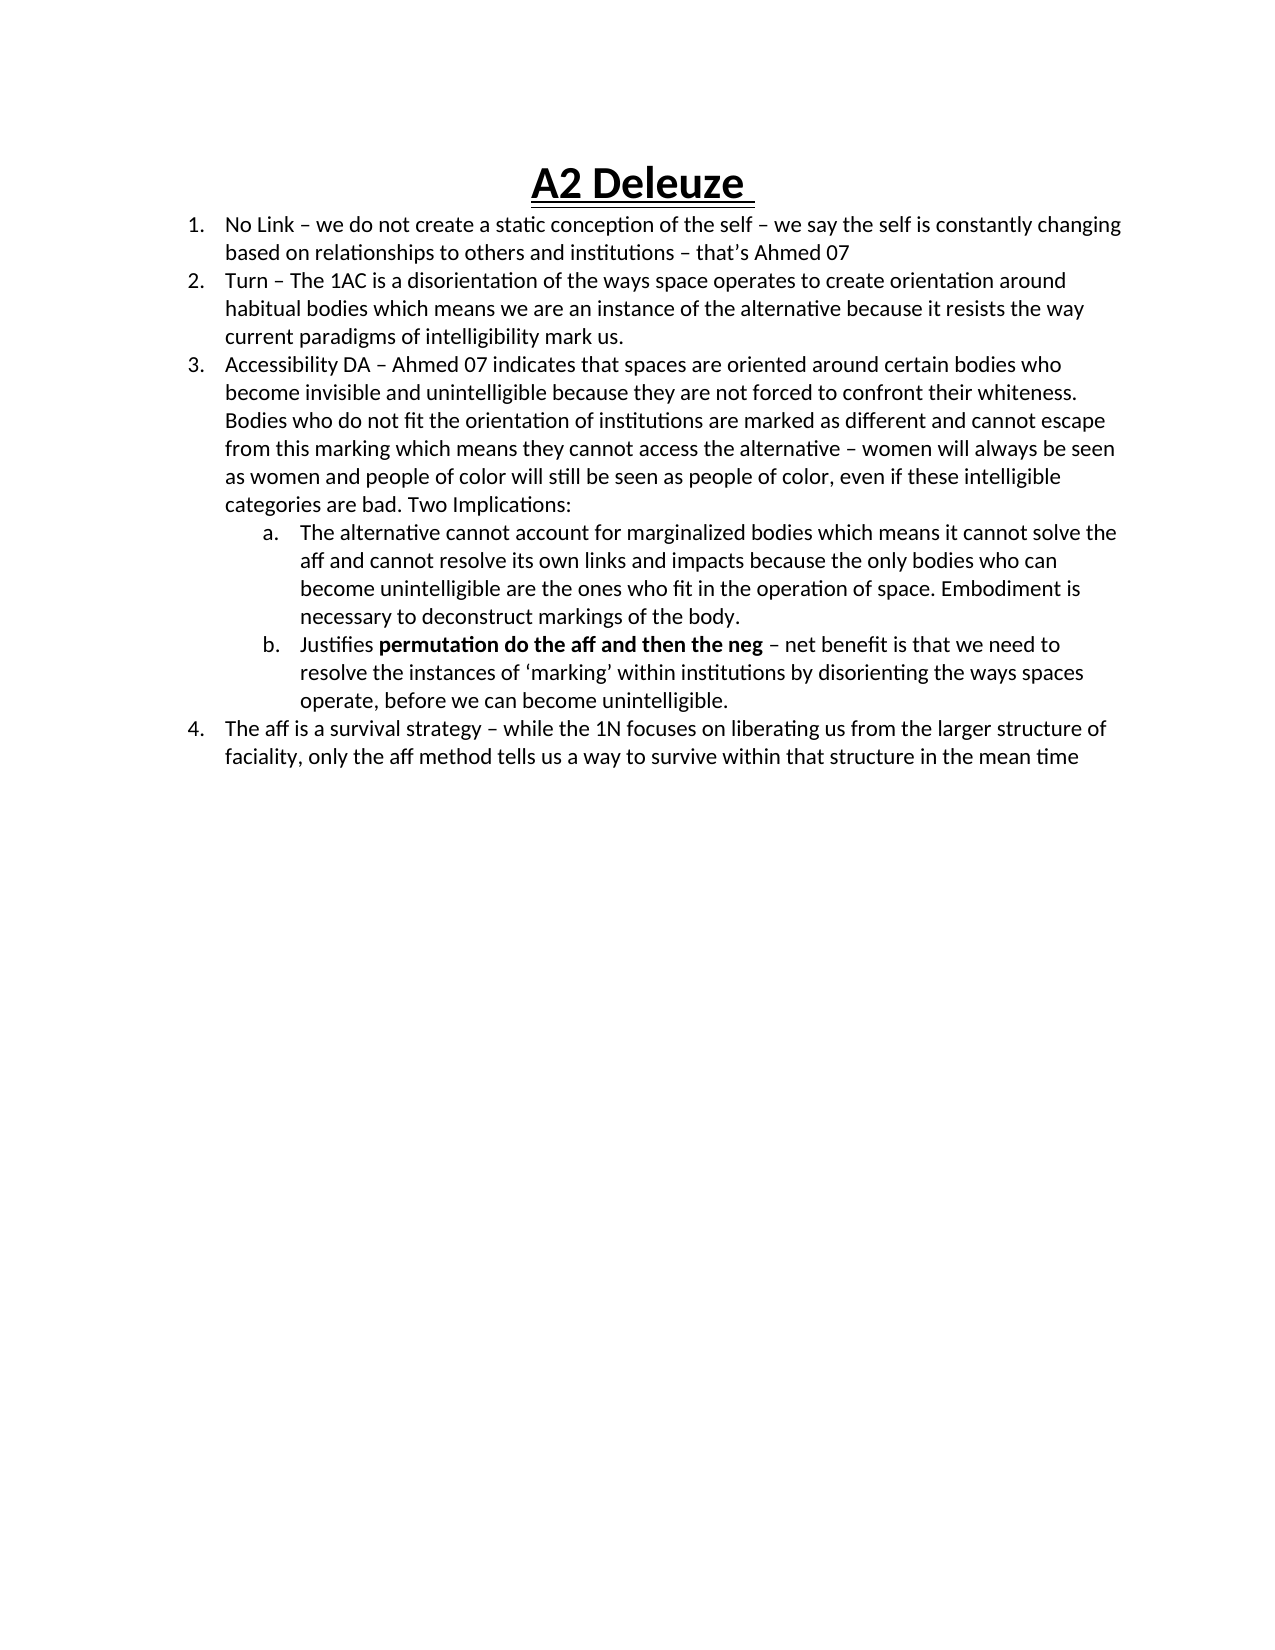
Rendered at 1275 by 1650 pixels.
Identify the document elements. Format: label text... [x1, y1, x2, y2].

list Accessibility DA – Ahmed 07 indicates that spaces are oriented around certain bodies who become invisible and unintelligible because they are not forced to confront their whiteness. Bodies who do not fit the orientation of institutions are marked as different and cannot escape from this marking which means they cannot access the alternative – women will always be seen as women and people of color will still be seen as people of color, even if these intelligible categories are bad. Two Implications: [187, 350, 1125, 518]
list The aff is a survival strategy – while the 1N focuses on liberating us from the larger structure of faciality, only the aff method tells us a way to survive within that structure in the mean time [187, 714, 1125, 771]
subtitle A2 Deleuze [150, 154, 1125, 210]
list No Link – we do not create a static conception of the self – we say the self is constantly changing based on relationships to others and institutions – that’s Ahmed 07 [187, 210, 1125, 266]
list The alternative cannot account for marginalized bodies which means it cannot solve the aff and cannot resolve its own links and impacts because the only bodies who can become unintelligible are the ones who fit in the operation of space. Embodiment is necessary to deconstruct markings of the body. [262, 518, 1125, 630]
list Justifies permutation do the aff and then the neg – net benefit is that we need to resolve the instances of ‘marking’ within institutions by disorienting the ways spaces operate, before we can become unintelligible. [262, 630, 1125, 714]
list Turn – The 1AC is a disorientation of the ways space operates to create orientation around habitual bodies which means we are an instance of the alternative because it resists the way current paradigms of intelligibility mark us. [187, 266, 1125, 350]
